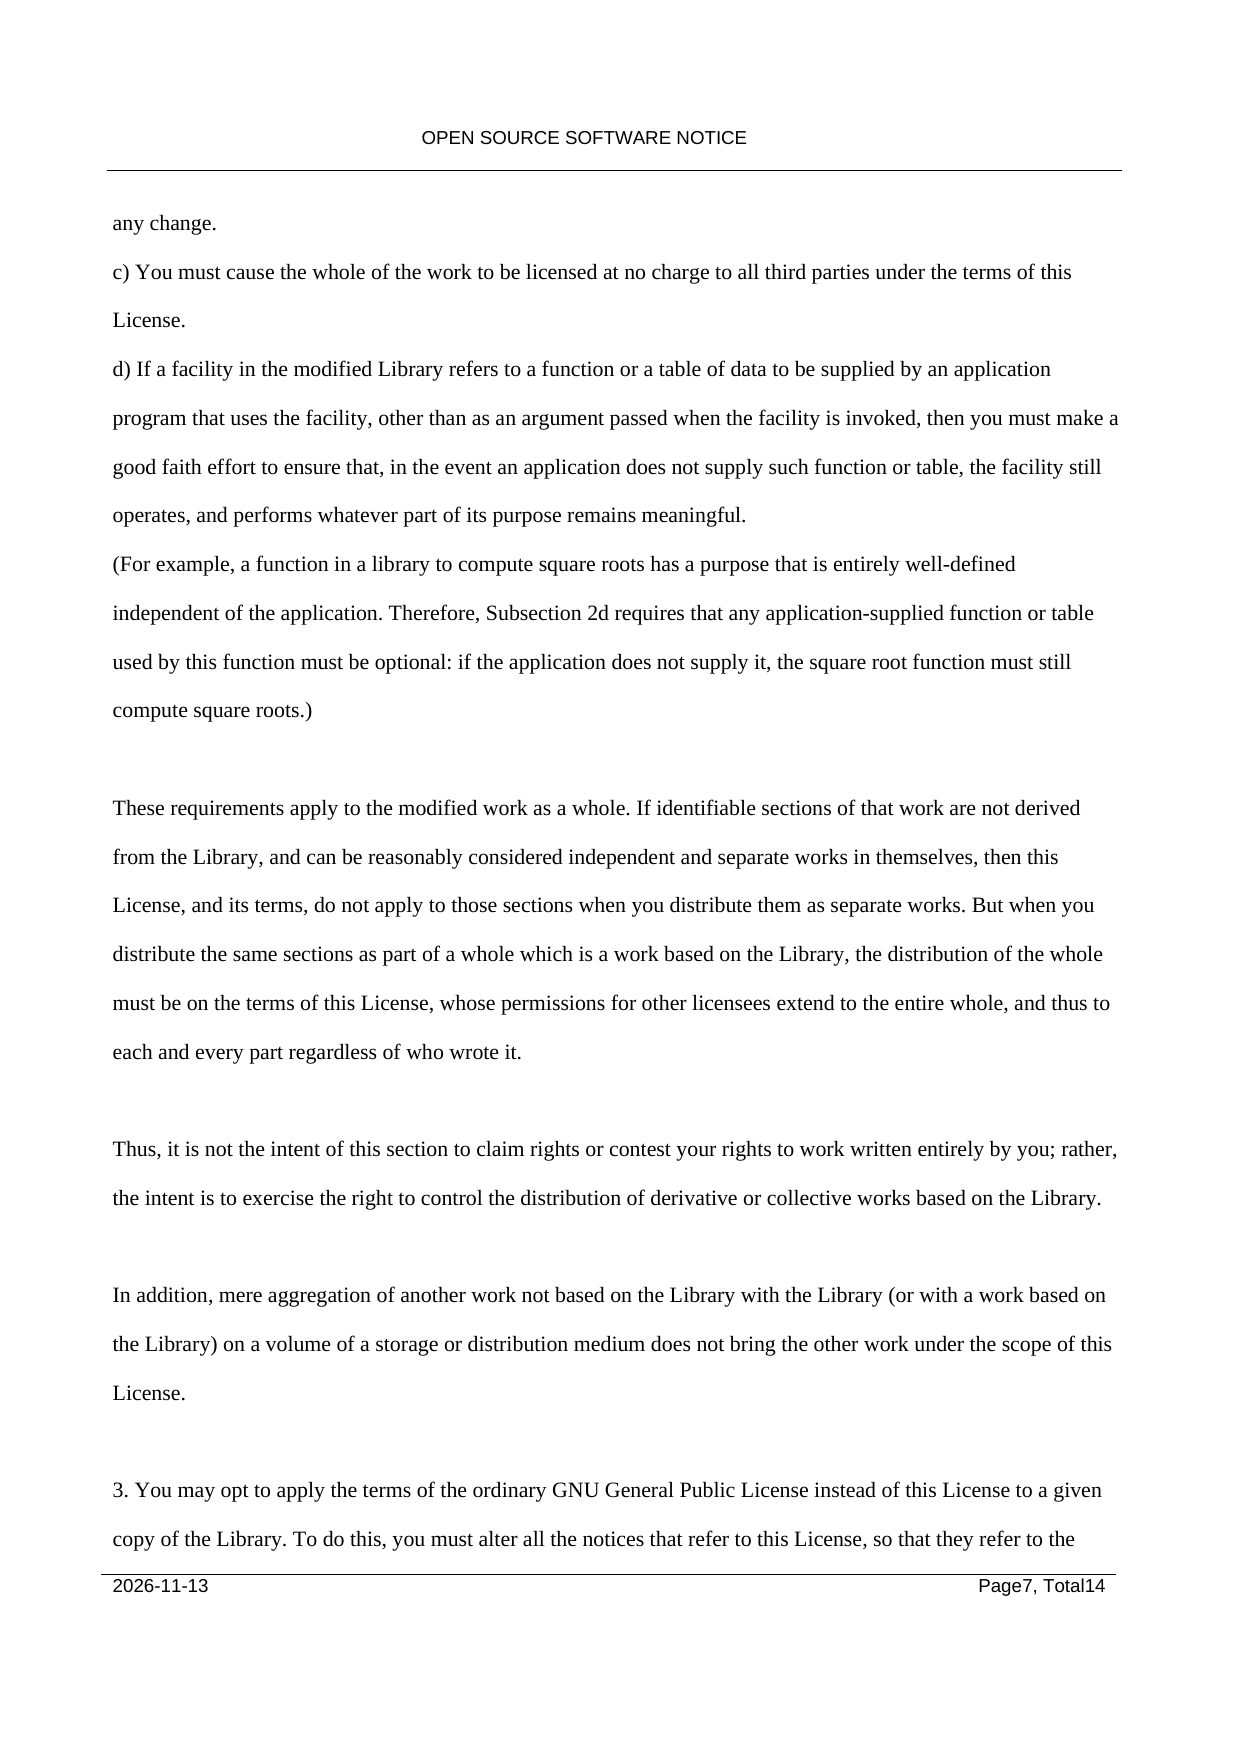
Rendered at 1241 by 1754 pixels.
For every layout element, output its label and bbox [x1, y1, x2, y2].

text [112, 206, 1128, 1555]
